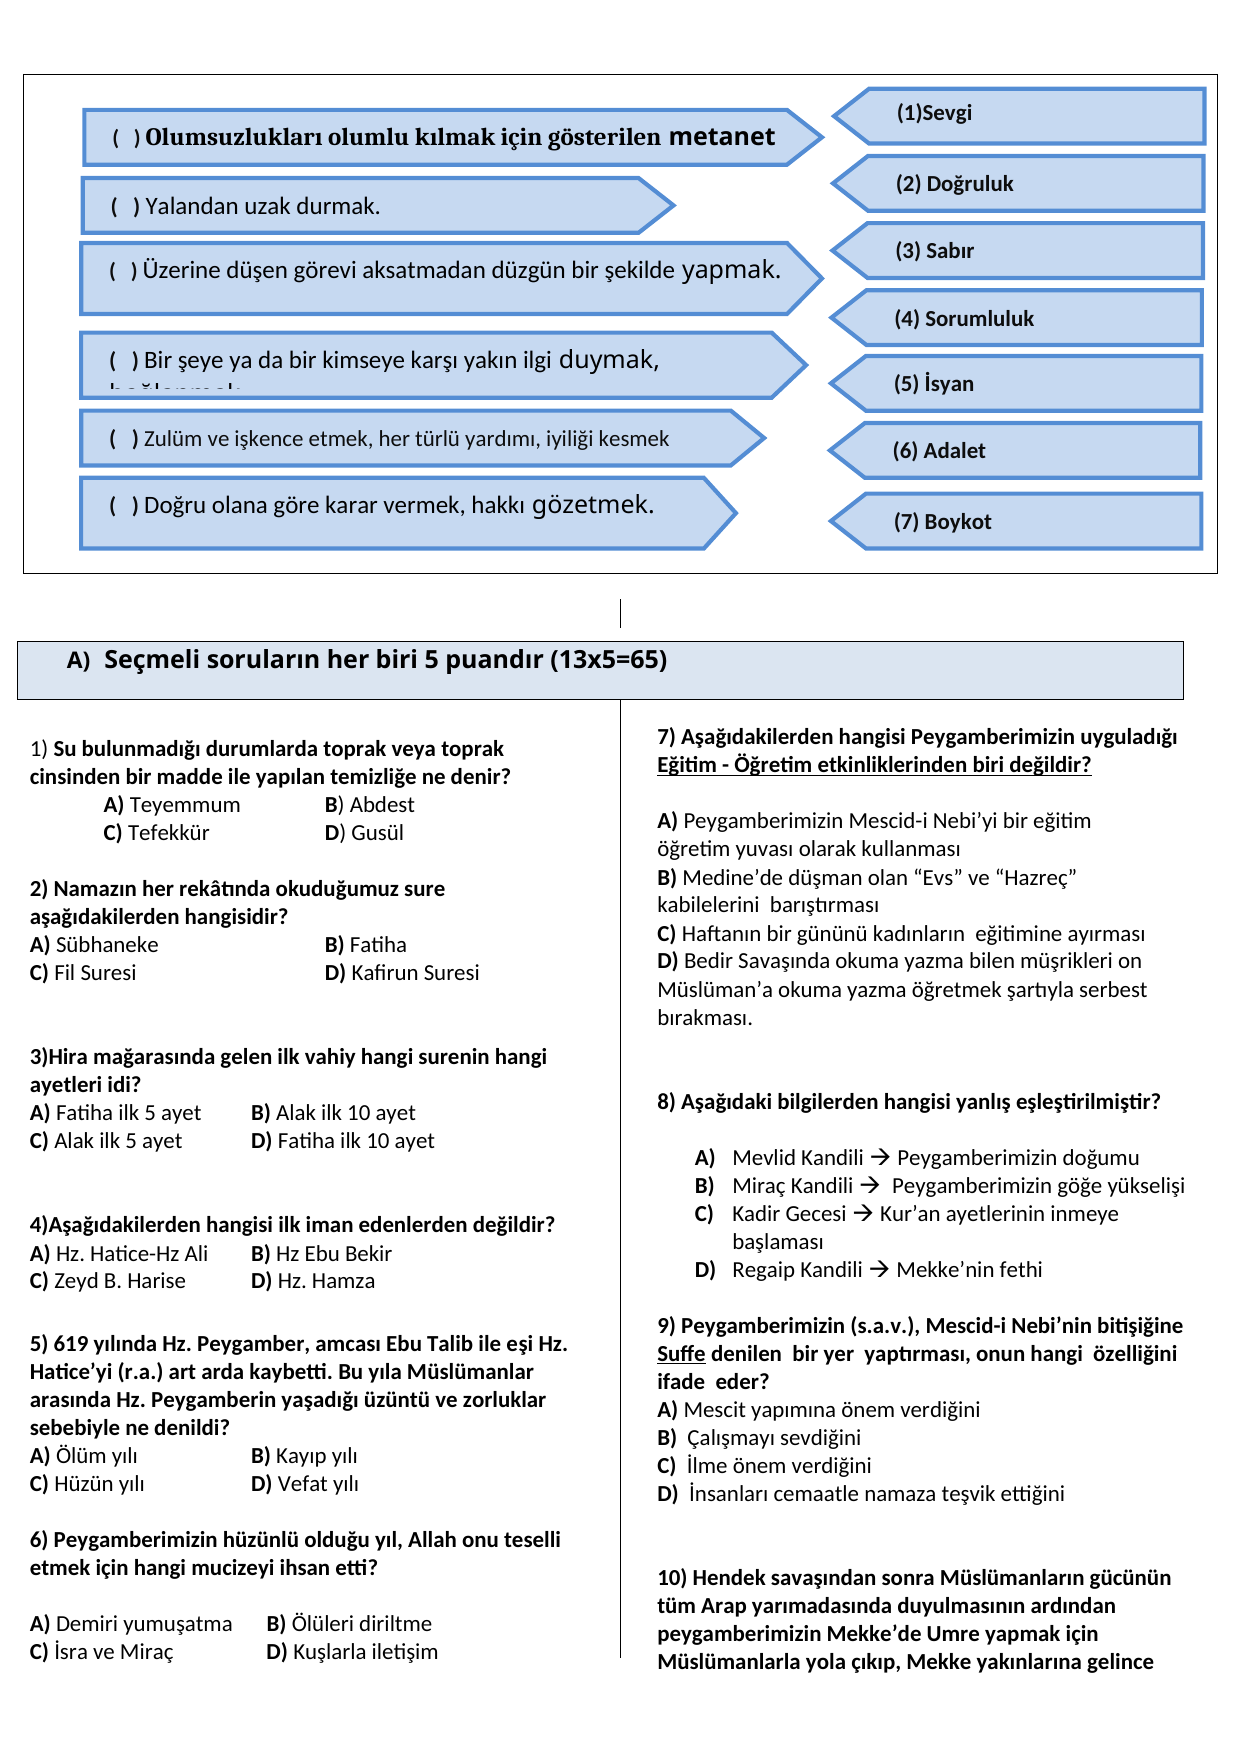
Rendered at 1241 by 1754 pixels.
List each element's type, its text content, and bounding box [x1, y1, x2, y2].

text 2) Namazın her rekâtında okuduğumuz sure aşağıdakilerden hangisidir? [29, 874, 583, 930]
list Miraç Kandili Peygamberimizin göğe yükselişi [694, 1171, 1211, 1199]
text A) Peygamberimizin Mescid-i Nebi’yi bir eğitim [657, 807, 1211, 834]
text 9) Peygamberimizin (s.a.v.), Mescid-i Nebi’nin bitişiğine Suffe denilen bir yer yaptırması, onun hangi özelliğini ifade eder? A) Mescit yapımına önem verdiğini B) Çalışmayı sevdiğini [657, 1311, 1211, 1451]
text 6) Peygamberimizin hüzünlü olduğu yıl, Allah onu teselli etmek için hangi mucizeyi ihsan etti? [29, 1525, 583, 1581]
text A) Fatiha ilk 5 ayet B) Alak ilk 10 ayet [29, 1098, 583, 1127]
text Müslüman’a okuma yazma öğretmek şartıyla serbest [657, 975, 1211, 1003]
list Kadir Gecesi Kur’an ayetlerinin inmeye başlaması [694, 1199, 1211, 1255]
list Regaip Kandili Mekke’nin fethi [694, 1255, 1211, 1283]
text 3)Hira mağarasında gelen ilk vahiy hangi surenin hangi ayetleri idi? [29, 1042, 583, 1098]
text A) Ölüm yılı B) Kayıp yılı [29, 1441, 583, 1469]
text 1) Su bulunmadığı durumlarda toprak veya toprak cinsinden bir madde ile yapılan temizliğe ne denir? [29, 734, 583, 790]
text C) Hüzün yılı D) Vefat yılı [29, 1469, 583, 1497]
text B) Medine’de düşman olan “Evs” ve “Hazreç” [657, 863, 1211, 891]
text 7) Aşağıdakilerden hangisi Peygamberimizin uyguladığı [657, 722, 1211, 751]
text D) Bedir Savaşında okuma yazma bilen müşrikleri on [657, 947, 1211, 975]
text bırakması. [657, 1003, 1211, 1031]
text C) İsra ve Miraç D) Kuşlarla iletişim [29, 1637, 583, 1657]
text C) Zeyd B. Harise D) Hz. Hamza [29, 1267, 583, 1295]
text 8) Aşağıdaki bilgilerden hangisi yanlış eşleştirilmiştir? [657, 1087, 1211, 1115]
table_cell [24, 75, 1217, 572]
list Mevlid Kandili Peygamberimizin doğumu [694, 1143, 1211, 1171]
text A) Sübhaneke B) Fatiha [29, 930, 583, 958]
text C) Alak ilk 5 ayet D) Fatiha ilk 10 ayet [29, 1127, 583, 1154]
text C) Fil Suresi D) Kafirun Suresi [29, 958, 583, 986]
text kabilelerini barıştırması [657, 891, 1211, 919]
text 4)Aşağıdakilerden hangisi ilk iman edenlerden değildir? [29, 1211, 583, 1239]
text 5) 619 yılında Hz. Peygamber, amcası Ebu Talib ile eşi Hz. Hatice’yi (r.a.) art arda kaybetti. Bu yıla Müslümanlar arasında Hz. Peygamberin yaşadığı üzüntü ve zorluklar sebebiyle ne denildi? [29, 1329, 583, 1441]
text öğretim yuvası olarak kullanması [657, 834, 1211, 863]
table_header Seçmeli soruların her biri 5 puandır (13x5=65) [18, 642, 1183, 699]
text A) Teyemmum B) Abdest [29, 790, 583, 818]
text A) Demiri yumuşatma B) Ölüleri diriltme [29, 1609, 583, 1637]
text C) İlme önem verdiğini D) İnsanları cemaatle namaza teşvik ettiğini [657, 1451, 1211, 1507]
text Eğitim - Öğretim etkinliklerinden biri değildir? [657, 751, 1211, 778]
text C) Haftanın bir gününü kadınların eğitimine ayırması [657, 919, 1211, 947]
text A) Hz. Hatice-Hz Ali B) Hz Ebu Bekir [29, 1239, 583, 1267]
text C) Tefekkür D) Gusül [29, 818, 583, 846]
